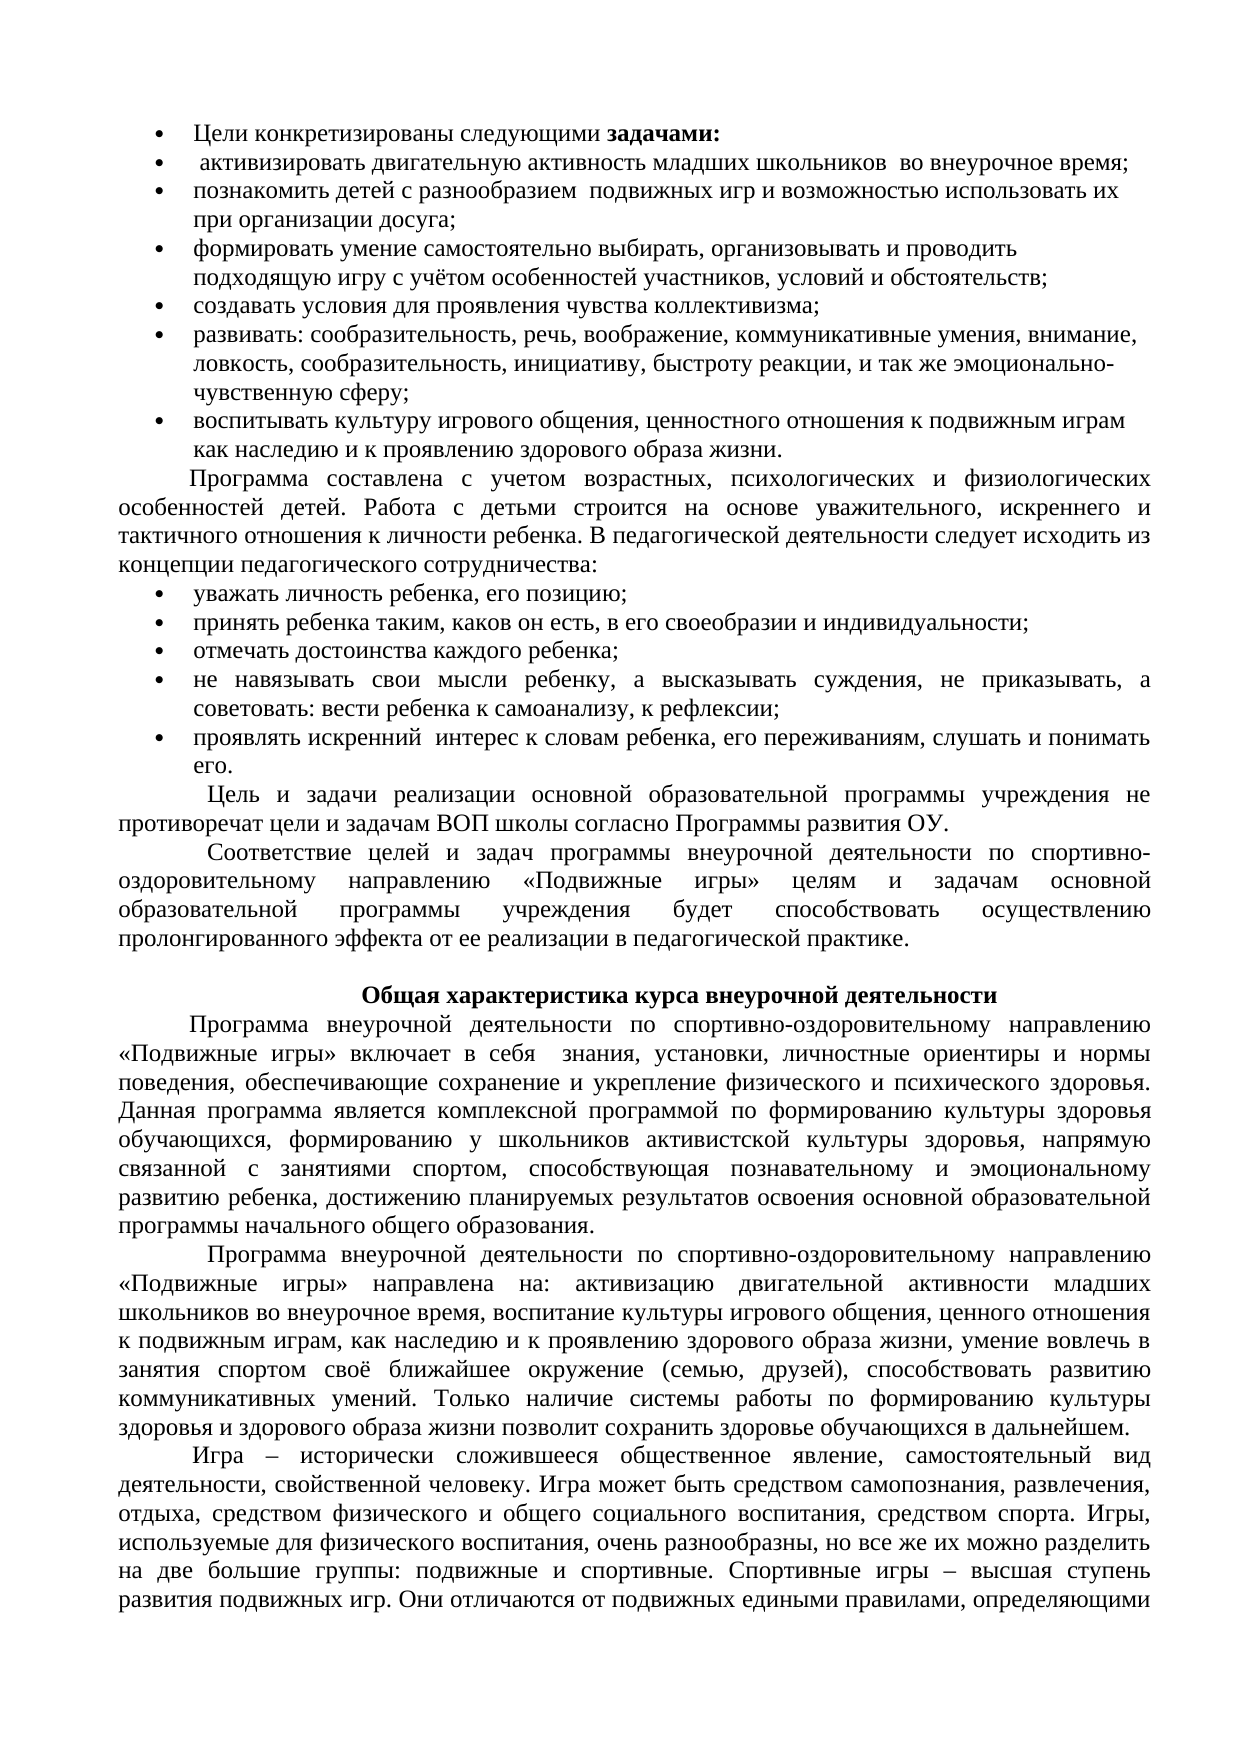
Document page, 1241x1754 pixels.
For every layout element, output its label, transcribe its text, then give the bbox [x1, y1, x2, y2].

list активизировать двигательную активность младших школьников во внеурочное время; [156, 147, 1152, 176]
list формировать умение самостоятельно выбирать, организовывать и проводить подходящую игру с учётом особенностей участников, условий и обстоятельств; [156, 233, 1152, 291]
list познакомить детей с разнообразием подвижных игр и возможностью использовать их при организации досуга; [156, 176, 1152, 233]
list создавать условия для проявления чувства коллективизма; [156, 291, 1152, 319]
text Программа внеурочной деятельности по спортивно-оздоровительному направлению «Подвижные игры» направлена на: активизацию двигательной активности младших школьников во внеурочное время, воспитание культуры игрового общения, ценного отношения к подвижным играм, как наследию и к проявлению здорового образа жизни, умение вовлечь в занятия спортом своё ближайшее окружение (семью, друзей), способствовать развитию коммуникативных умений. Только наличие системы работы по формированию культуры здоровья и здорового образа жизни позволит сохранить здоровье обучающихся в дальнейшем. [118, 1239, 1152, 1441]
list принять ребенка таким, каков он есть, в его своеобразии и индивидуальности; [156, 607, 1152, 636]
text Программа составлена с учетом возрастных, психологических и физиологических особенностей детей. Работа с детьми строится на основе уважительного, искреннего и тактичного отношения к личности ребенка. В педагогической деятельности следует исходить из концепции педагогического сотрудничества: [118, 463, 1152, 578]
list не навязывать свои мысли ребенку, а высказывать суждения, не приказывать, а советовать: вести ребенка к самоанализу, к рефлексии; [156, 664, 1152, 722]
text Общая характеристика курса внеурочной деятельности [118, 981, 1152, 1009]
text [118, 1441, 1152, 1613]
text Цель и задачи реализации основной образовательной программы учреждения не противоречат цели и задачам ВОП школы согласно Программы развития ОУ. [118, 779, 1152, 837]
list воспитывать культуру игрового общения, ценностного отношения к подвижным играм как наследию и к проявлению здорового образа жизни. [156, 406, 1152, 463]
list развивать: сообразительность, речь, воображение, коммуникативные умения, внимание, ловкость, сообразительность, инициативу, быстроту реакции, и так же эмоционально-чувственную сферу; [156, 319, 1152, 406]
list отмечать достоинства каждого ребенка; [156, 636, 1152, 664]
list уважать личность ребенка, его позицию; [156, 578, 1152, 607]
text Соответствие целей и задач программы внеурочной деятельности по спортивно-оздоровительному направлению «Подвижные игры» целям и задачам основной образовательной программы учреждения будет способствовать осуществлению пролонгированного эффекта от ее реализации в педагогической практике. [118, 837, 1152, 952]
text Программа внеурочной деятельности по спортивно-оздоровительному направлению «Подвижные игры» включает в себя знания, установки, личностные ориентиры и нормы поведения, обеспечивающие сохранение и укрепление физического и психического здоровья. Данная программа является комплексной программой по формированию культуры здоровья обучающихся, формированию у школьников активистской культуры здоровья, напрямую связанной с занятиями спортом, способствующая познавательному и эмоциональному развитию ребенка, достижению планируемых результатов освоения основной образовательной программы начального общего образования. [118, 1009, 1152, 1239]
list Цели конкретизированы следующими задачами: [156, 118, 1152, 147]
list проявлять искренний интерес к словам ребенка, его переживаниям, слушать и понимать его. [156, 722, 1152, 779]
